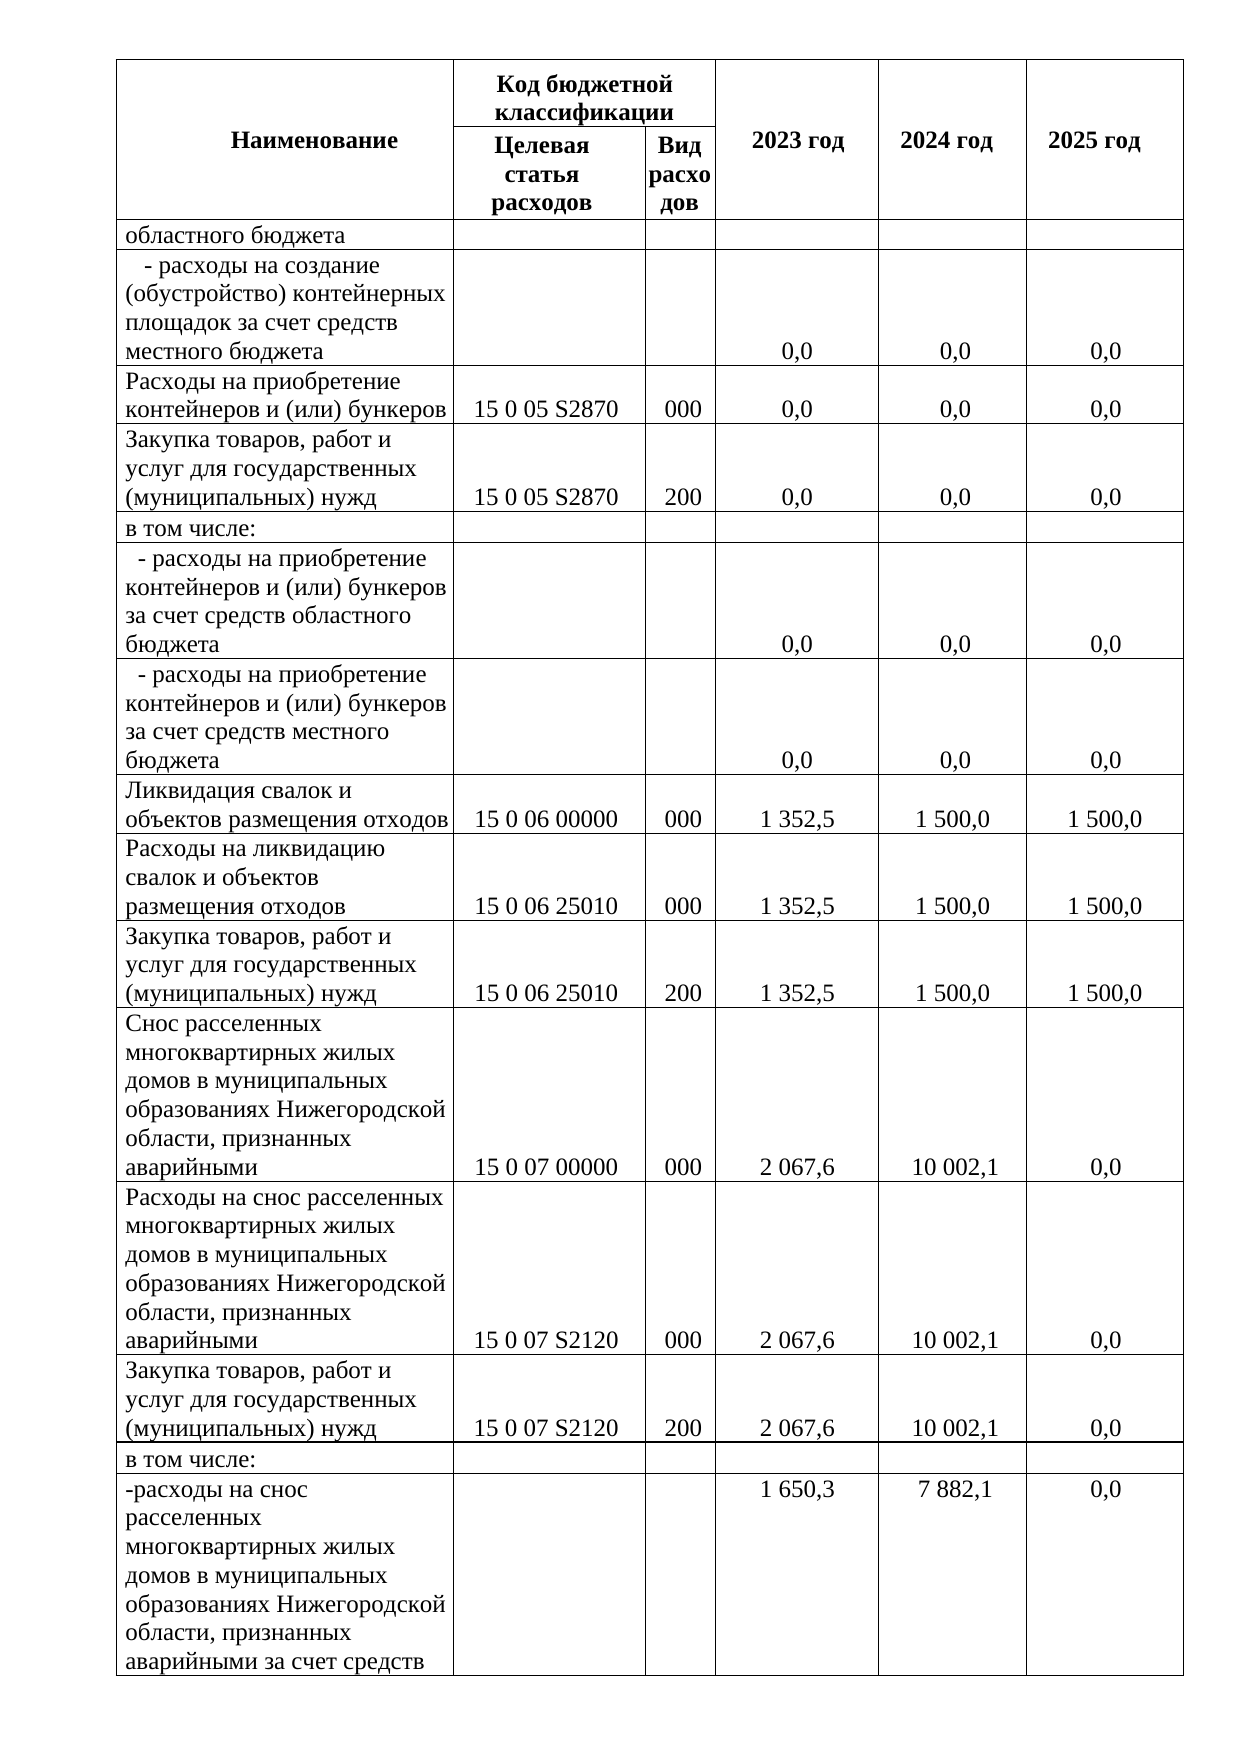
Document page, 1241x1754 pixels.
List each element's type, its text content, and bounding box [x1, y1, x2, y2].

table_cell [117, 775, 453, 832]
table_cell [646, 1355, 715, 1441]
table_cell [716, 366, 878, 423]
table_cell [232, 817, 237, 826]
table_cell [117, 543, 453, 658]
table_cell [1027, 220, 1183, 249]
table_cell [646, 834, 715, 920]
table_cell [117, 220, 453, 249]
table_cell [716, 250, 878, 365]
table_header 2024 год [879, 60, 1026, 219]
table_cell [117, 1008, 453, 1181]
table_header 2023 год [716, 60, 878, 219]
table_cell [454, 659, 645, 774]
table_header 2025 год [1027, 60, 1183, 219]
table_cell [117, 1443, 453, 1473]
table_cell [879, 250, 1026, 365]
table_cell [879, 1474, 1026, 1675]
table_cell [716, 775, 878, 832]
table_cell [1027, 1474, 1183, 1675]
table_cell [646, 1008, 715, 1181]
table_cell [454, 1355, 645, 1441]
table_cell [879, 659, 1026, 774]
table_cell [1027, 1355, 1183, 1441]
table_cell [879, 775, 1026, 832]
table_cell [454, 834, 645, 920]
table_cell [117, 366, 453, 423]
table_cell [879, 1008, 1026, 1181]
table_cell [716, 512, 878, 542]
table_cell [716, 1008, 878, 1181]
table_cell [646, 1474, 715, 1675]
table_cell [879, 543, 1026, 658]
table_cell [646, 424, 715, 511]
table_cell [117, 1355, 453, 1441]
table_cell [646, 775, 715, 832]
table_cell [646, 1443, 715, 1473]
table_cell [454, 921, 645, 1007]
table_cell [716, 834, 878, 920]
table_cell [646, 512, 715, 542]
table_header Код бюджетной классификации [454, 60, 715, 126]
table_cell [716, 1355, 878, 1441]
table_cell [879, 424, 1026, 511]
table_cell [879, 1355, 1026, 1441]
table_cell Целевая статья расходов [454, 127, 645, 219]
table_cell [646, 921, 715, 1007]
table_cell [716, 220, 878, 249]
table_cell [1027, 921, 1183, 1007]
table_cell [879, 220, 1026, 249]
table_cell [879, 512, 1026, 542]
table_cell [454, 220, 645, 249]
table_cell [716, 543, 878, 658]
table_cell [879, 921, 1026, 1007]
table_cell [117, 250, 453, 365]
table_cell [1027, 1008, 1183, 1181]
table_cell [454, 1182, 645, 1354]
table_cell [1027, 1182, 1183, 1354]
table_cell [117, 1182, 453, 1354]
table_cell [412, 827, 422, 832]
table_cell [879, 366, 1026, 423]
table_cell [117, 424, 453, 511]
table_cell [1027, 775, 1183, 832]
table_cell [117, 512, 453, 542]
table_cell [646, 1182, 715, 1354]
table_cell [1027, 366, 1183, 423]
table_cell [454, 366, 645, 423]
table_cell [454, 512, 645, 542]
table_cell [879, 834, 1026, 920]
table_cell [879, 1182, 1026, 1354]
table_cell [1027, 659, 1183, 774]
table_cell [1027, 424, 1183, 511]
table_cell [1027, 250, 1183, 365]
table_cell Вид расходов [646, 127, 715, 219]
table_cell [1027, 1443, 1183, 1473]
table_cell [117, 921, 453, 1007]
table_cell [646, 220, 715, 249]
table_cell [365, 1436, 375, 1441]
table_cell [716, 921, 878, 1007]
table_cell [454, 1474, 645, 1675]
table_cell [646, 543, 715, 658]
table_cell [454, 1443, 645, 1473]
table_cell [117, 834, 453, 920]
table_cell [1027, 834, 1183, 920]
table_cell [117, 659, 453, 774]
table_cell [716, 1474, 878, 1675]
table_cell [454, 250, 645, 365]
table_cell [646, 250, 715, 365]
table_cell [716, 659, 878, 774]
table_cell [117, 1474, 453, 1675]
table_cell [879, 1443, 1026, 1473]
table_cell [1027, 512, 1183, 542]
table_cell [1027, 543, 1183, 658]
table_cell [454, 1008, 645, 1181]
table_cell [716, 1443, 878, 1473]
table_header Наименование [117, 60, 453, 219]
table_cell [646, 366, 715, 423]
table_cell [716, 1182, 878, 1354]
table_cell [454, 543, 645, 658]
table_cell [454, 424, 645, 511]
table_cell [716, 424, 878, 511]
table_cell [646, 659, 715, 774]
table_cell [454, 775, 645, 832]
